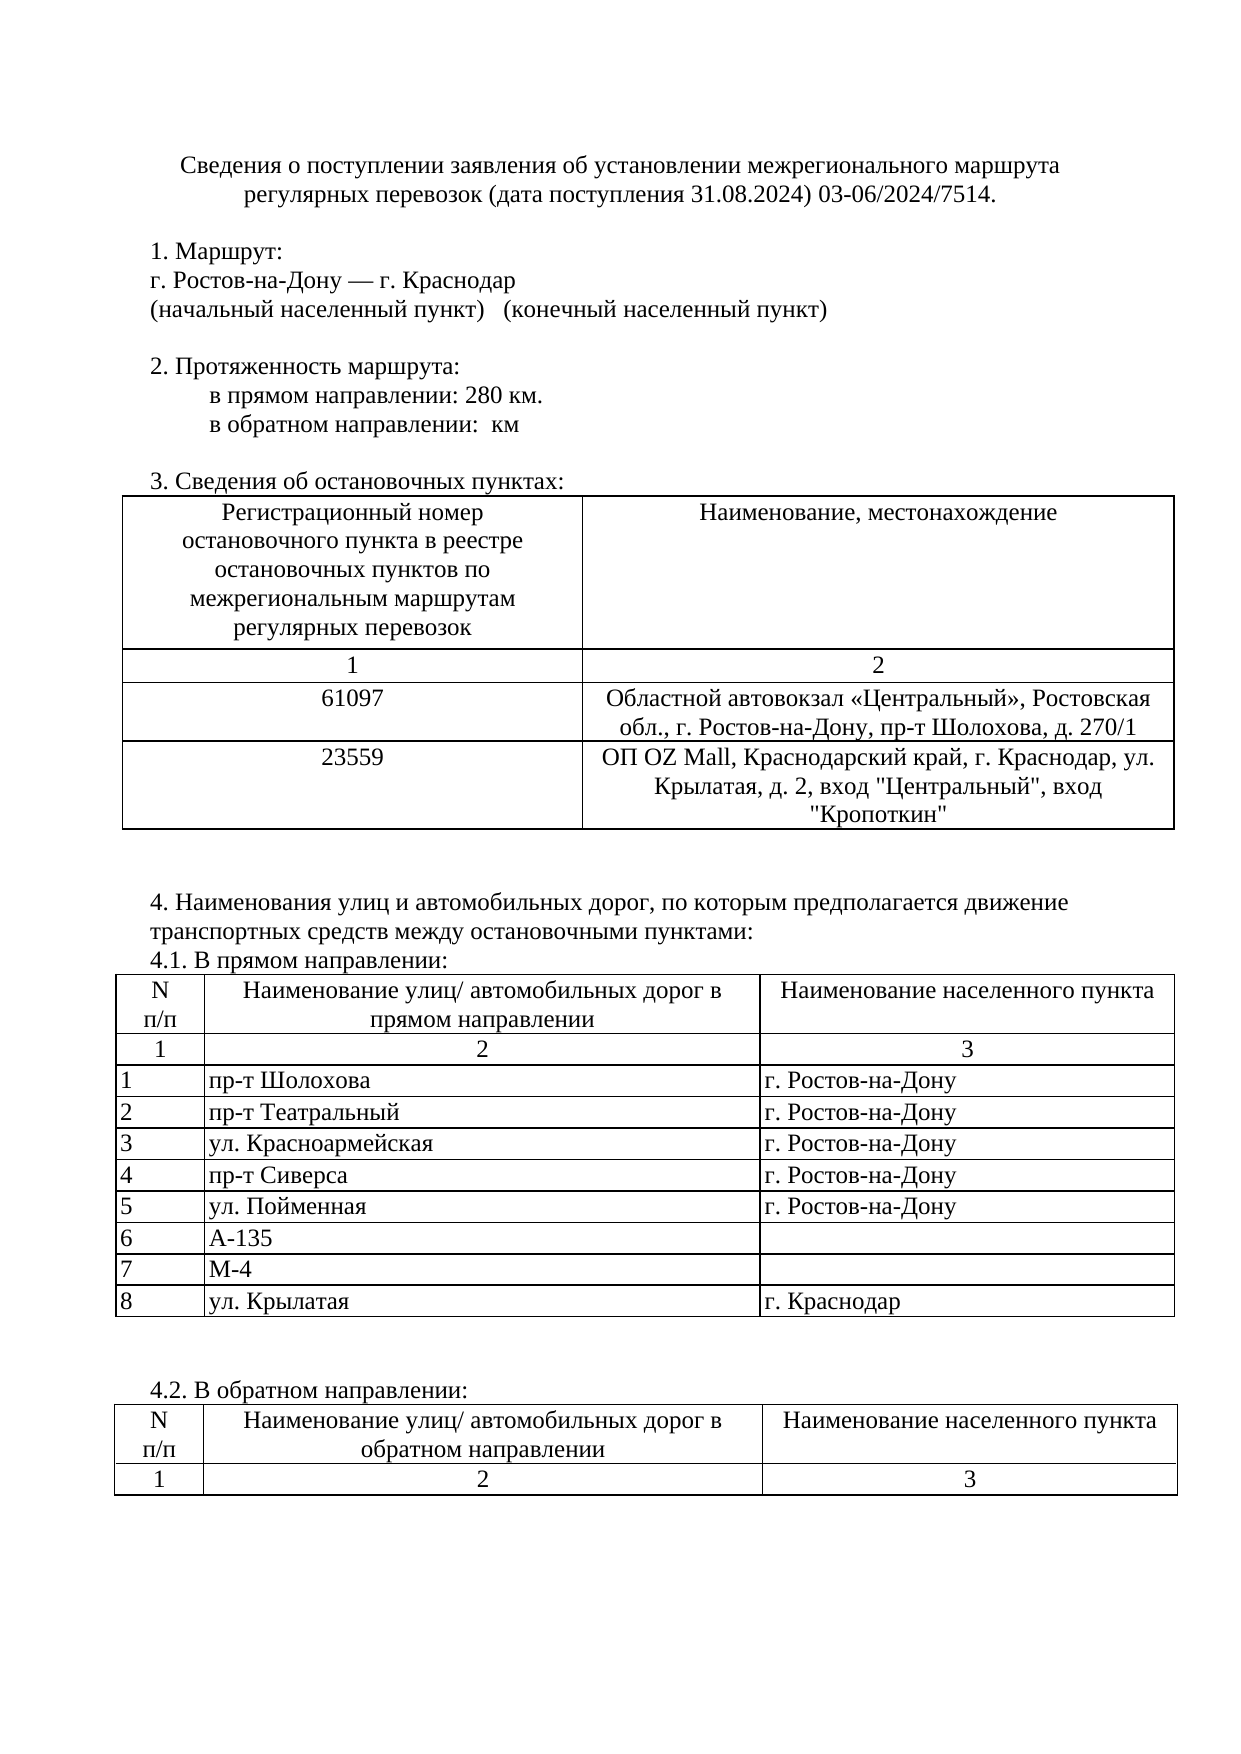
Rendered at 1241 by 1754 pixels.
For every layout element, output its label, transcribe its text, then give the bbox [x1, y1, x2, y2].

text в прямом направлении: 280 км. [150, 380, 1090, 409]
table_cell г. Ростов-на-Дону [761, 1160, 1174, 1190]
table_cell 1 [123, 650, 582, 681]
table_header N п/п [117, 975, 204, 1033]
table_cell 1 [117, 1066, 204, 1096]
table_cell пр-т Сиверса [205, 1160, 759, 1190]
table_header Наименование улиц/ автомобильных дорог в прямом направлении [205, 975, 759, 1033]
table_cell Областной автовокзал «Центральный», Ростовская обл., г. Ростов-на-Дону, пр-т Шолохова, д. 270/1 [583, 683, 1173, 740]
table_cell 6 [117, 1223, 204, 1253]
table_cell 1 [117, 1034, 204, 1064]
table_cell г. Ростов-на-Дону [761, 1097, 1174, 1127]
table_cell 4 [117, 1160, 204, 1190]
table_cell 3 [763, 1463, 1177, 1494]
table_header Регистрационный номер остановочного пункта в реестре остановочных пунктов по межрегиональным маршрутам регулярных перевозок [123, 497, 582, 648]
table_cell 3 [761, 1034, 1174, 1064]
table_cell ОП OZ Mall, Краснодарский край, г. Краснодар, ул. Крылатая, д. 2, вход "Центральный", вход "Кропоткин" [583, 742, 1173, 828]
table_header Наименование улиц/ автомобильных дорог в обратном направлении [204, 1405, 762, 1463]
text 4.2. В обратном направлении: [150, 1375, 1090, 1403]
text в обратном направлении: км [150, 409, 1090, 437]
text 4. Наименования улиц и автомобильных дорог, по которым предполагается движение транспортных средств между остановочными пунктами: [150, 887, 1090, 945]
text 3. Сведения об остановочных пунктах: [150, 466, 1090, 495]
table_cell 1 [115, 1464, 203, 1494]
table_cell ул. Крылатая [205, 1286, 759, 1316]
table_cell А-135 [205, 1223, 759, 1253]
table_cell 23559 [123, 742, 582, 828]
table_cell г. Краснодар [761, 1286, 1174, 1316]
table_cell 2 [204, 1464, 762, 1494]
table_header Наименование населенного пункта [763, 1405, 1177, 1463]
table_header N п/п [115, 1405, 203, 1463]
table_cell 5 [117, 1192, 204, 1221]
table_cell 3 [117, 1129, 204, 1158]
table_cell [761, 1223, 1174, 1253]
table_cell пр-т Театральный [205, 1097, 759, 1127]
text 1. Маршрут: [150, 236, 1090, 265]
table_cell пр-т Шолохова [205, 1066, 759, 1096]
table_cell ул. Пойменная [205, 1192, 759, 1221]
table_cell М-4 [205, 1255, 759, 1284]
table_cell 8 [117, 1286, 204, 1316]
table_cell 2 [205, 1034, 759, 1064]
table_cell г. Ростов-на-Дону [761, 1129, 1174, 1158]
table_cell 2 [117, 1097, 204, 1127]
table_header Наименование, местонахождение [583, 497, 1173, 648]
table_cell 61097 [123, 683, 582, 740]
text 4.1. В прямом направлении: [150, 945, 1090, 973]
table_cell 7 [117, 1255, 204, 1284]
table_header Наименование населенного пункта [761, 975, 1174, 1033]
table_cell г. Ростов-на-Дону [761, 1192, 1174, 1221]
table_cell г. Ростов-на-Дону [761, 1066, 1174, 1096]
table_cell 2 [583, 650, 1173, 681]
table_cell [761, 1255, 1174, 1284]
text Сведения о поступлении заявления об установлении межрегионального маршрута регулярных перевозок (дата поступления 31.08.2024) 03-06/2024/7514. [150, 150, 1090, 207]
text (начальный населенный пункт) (конечный населенный пункт) [150, 294, 1090, 322]
text г. Ростов-на-Дону — г. Краснодар [150, 265, 1090, 294]
table_cell ул. Красноармейская [205, 1129, 759, 1158]
text 2. Протяженность маршрута: [150, 351, 1090, 380]
